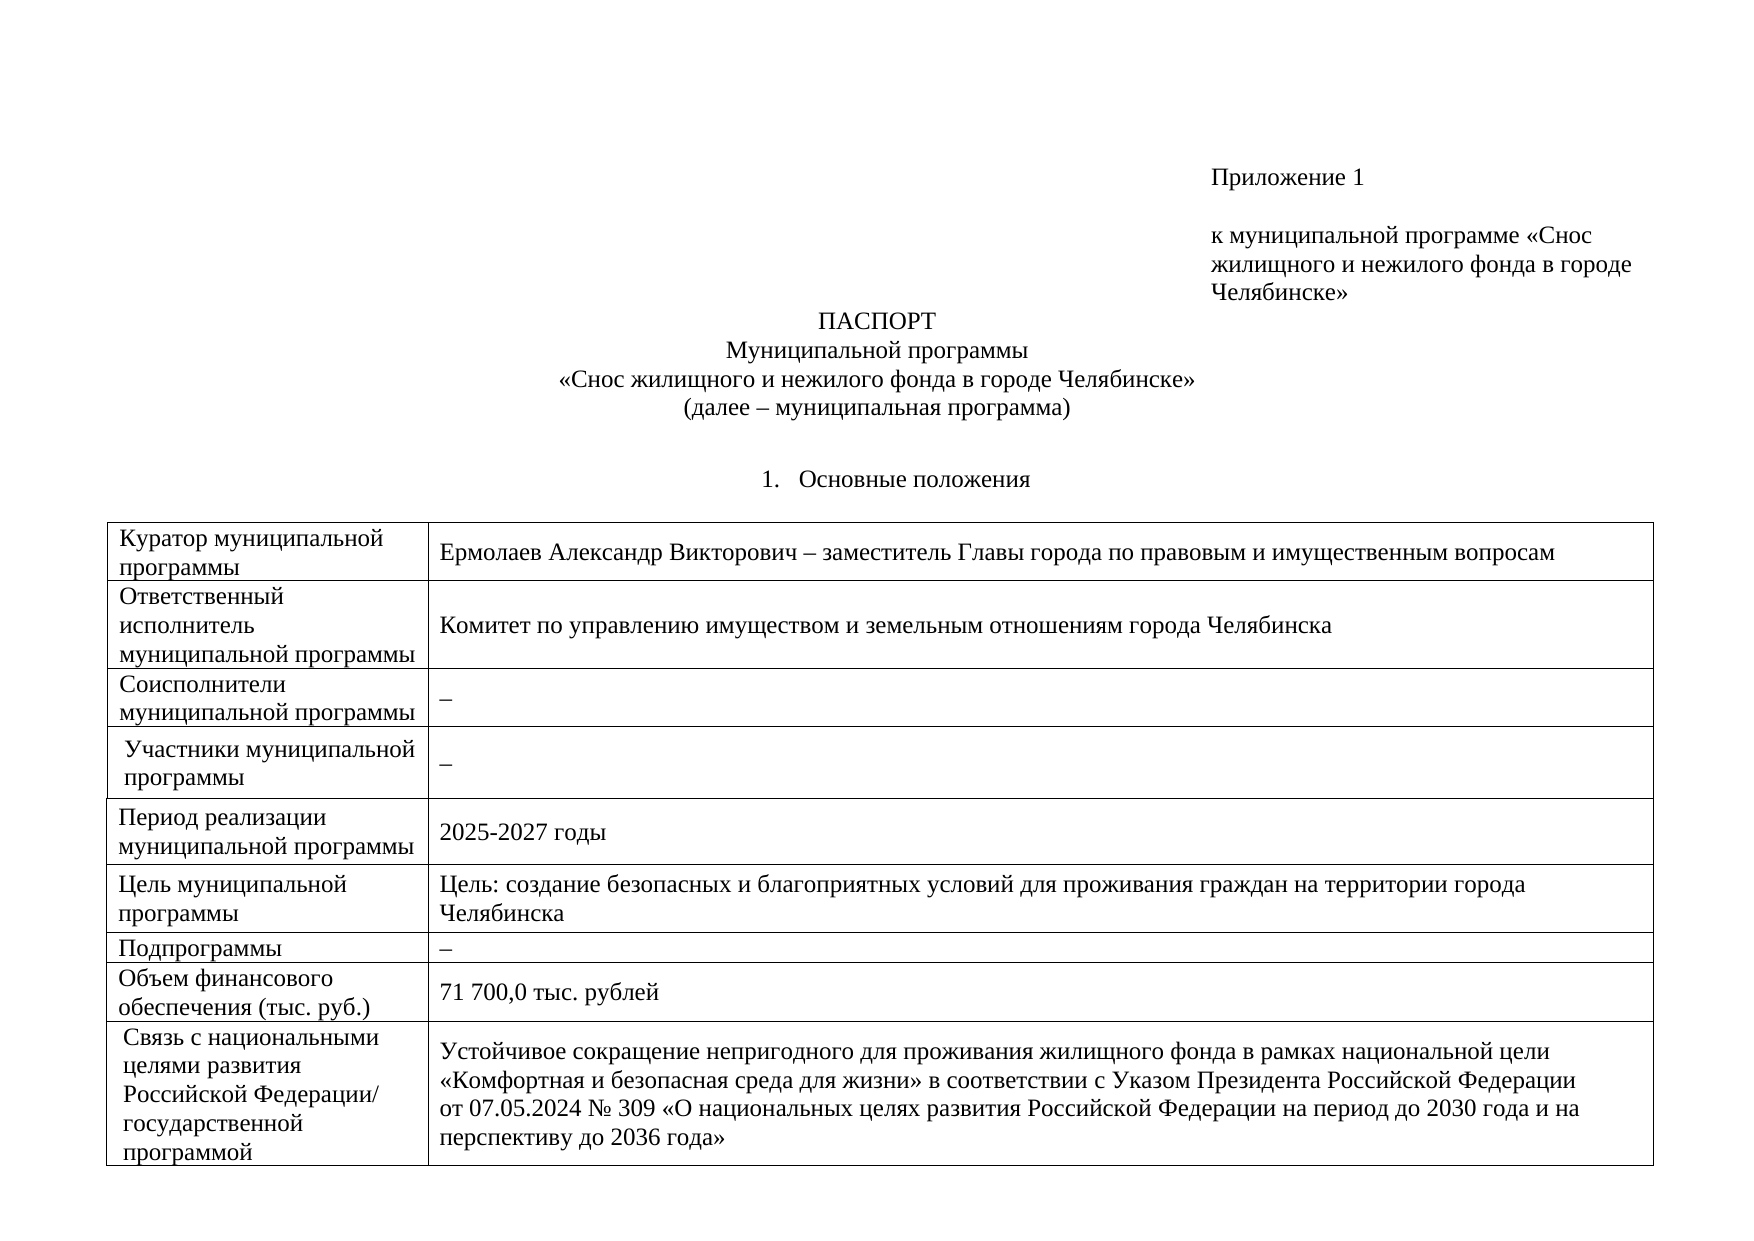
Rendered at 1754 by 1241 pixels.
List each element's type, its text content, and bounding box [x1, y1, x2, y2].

table_cell Цель: создание безопасных и благоприятных условий для проживания граждан на территории города Челябинска [429, 865, 1653, 932]
text Приложение 1 [1211, 162, 1654, 191]
table_cell Соисполнители муниципальной программы [108, 669, 428, 726]
table_cell – [429, 727, 1653, 798]
table_header Ермолаев Александр Викторович – заместитель Главы города по правовым и имущественным вопросам [429, 523, 1653, 580]
table_cell Цель муниципальной программы [107, 865, 428, 932]
table_cell Комитет по управлению имуществом и земельным отношениям города Челябинска [429, 581, 1653, 668]
table_cell Устойчивое сокращение непригодного для проживания жилищного фонда в рамках национальной цели «Комфортная и безопасная среда для жизни» в соответствии с Указом Президента Российской Федерации от 07.05.2024 № 309 «О национальных целях развития Российской Федерации на период до 2030 года и на перспективу до 2036 года» [429, 1022, 1653, 1165]
table_cell – [429, 669, 1653, 726]
table_cell – [429, 933, 1653, 962]
text ПАСПОРТ [118, 306, 1636, 335]
table_cell 2025-2027 годы [429, 799, 1653, 863]
table_cell Объем финансового обеспечения (тыс. руб.) [107, 963, 428, 1021]
table_header Куратор муниципальной программы [108, 523, 428, 580]
text Муниципальной программы [118, 335, 1636, 364]
table_cell Подпрограммы [107, 933, 428, 962]
table_cell 71 700,0 тыс. рублей [429, 963, 1653, 1021]
text «Снос жилищного и нежилого фонда в городе Челябинске» [118, 364, 1636, 392]
text (далее – муниципальная программа) [118, 392, 1636, 421]
table_cell Связь с национальными целями развития Российской Федерации/ государственной программой [107, 1022, 428, 1165]
list Основные положения [156, 464, 1636, 493]
text к муниципальной программе «Снос жилищного и нежилого фонда в городе Челябинске» [1211, 220, 1654, 306]
table_cell Ответственный исполнитель муниципальной программы [108, 581, 428, 668]
table_cell Участники муниципальной программы [108, 727, 428, 798]
table_cell Период реализации муниципальной программы [107, 799, 428, 863]
